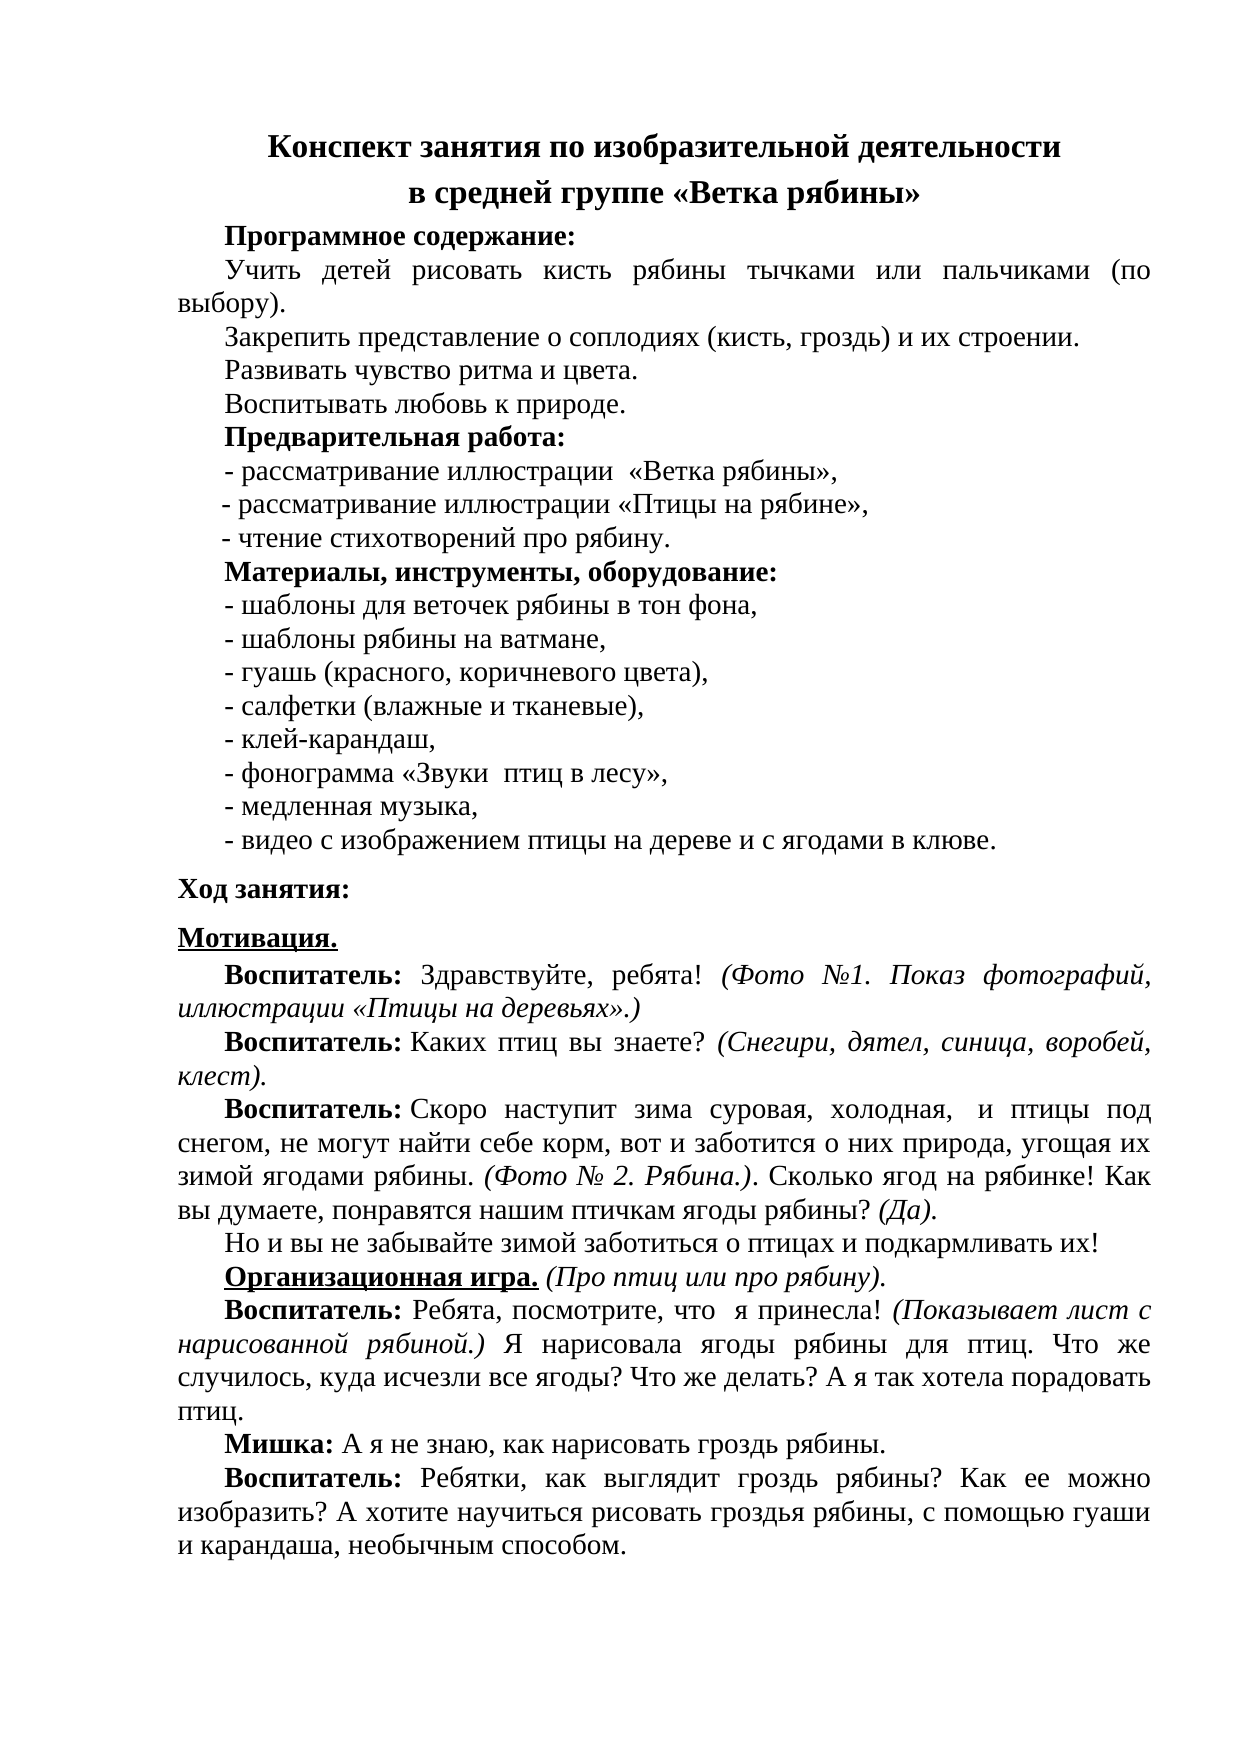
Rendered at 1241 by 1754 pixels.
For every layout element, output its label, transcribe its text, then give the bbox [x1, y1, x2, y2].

text в средней группе «Ветка рябины» [177, 172, 1152, 210]
text - клей-карандаш, [177, 721, 1152, 755]
text - чтение стихотворений про рябину. [177, 520, 1152, 554]
text Воспитатель: Скоро наступит зима суровая, холодная, и птицы под снегом, не могут найти себе корм, вот и заботится о них природа, угощая их зимой ягодами рябины. (Фото № 2. Рябина.). Сколько ягод на рябинке! Как вы думаете, понравятся нашим птичкам ягоды рябины? (Да). [177, 1091, 1152, 1225]
text - фонограмма «Звуки птиц в лесу», [177, 755, 1152, 788]
text - салфетки (влажные и тканевые), [177, 688, 1152, 721]
text Мотивация. [177, 920, 1152, 954]
text Но и вы не забывайте зимой заботиться о птицах и подкармливать их! [177, 1225, 1152, 1259]
text - рассматривание иллюстрации «Ветка рябины», [177, 453, 1152, 487]
text Закрепить представление о соплодиях (кисть, гроздь) и их строении. [177, 319, 1152, 352]
text Воспитатель: Каких птиц вы знаете? (Снегири, дятел, синица, воробей, клест). [177, 1024, 1152, 1091]
text Учить детей рисовать кисть рябины тычками или пальчиками (по выбору). [177, 252, 1152, 319]
text Материалы, инструменты, оборудование: [177, 554, 1152, 587]
text Развивать чувство ритма и цвета. [177, 352, 1152, 386]
text - рассматривание иллюстрации «Птицы на рябине», [177, 487, 1152, 520]
text Воспитатель: Ребята, посмотрите, что я принесла! (Показывает лист с нарисованной рябиной.) Я нарисовала ягоды рябины для птиц. Что же случилось, куда исчезли все ягоды? Что же делать? А я так хотела порадовать птиц. [177, 1292, 1152, 1427]
text Воспитатель: Здравствуйте, ребята! (Фото №1. Показ фотографий, иллюстрации «Птицы на деревьях».) [177, 957, 1152, 1024]
text Воспитатель: Ребятки, как выглядит гроздь рябины? Как ее можно изобразить? А хотите научиться рисовать гроздья рябины, с помощью гуаши и карандаша, необычным способом. [177, 1460, 1152, 1561]
text Предварительная работа: [177, 419, 1152, 453]
text - шаблоны для веточек рябины в тон фона, [177, 587, 1152, 621]
text Ход занятия: [177, 871, 1152, 905]
text Конспект занятия по изобразительной деятельности [177, 126, 1152, 164]
text - гуашь (красного, коричневого цвета), [177, 654, 1152, 688]
text Мишка: А я не знаю, как нарисовать гроздь рябины. [177, 1427, 1152, 1460]
text Программное содержание: [177, 218, 1152, 252]
text - видео с изображением птицы на дереве и с ягодами в клюве. [177, 822, 1152, 856]
text Организационная игра. (Про птиц или про рябину). [177, 1259, 1152, 1292]
text - медленная музыка, [177, 788, 1152, 822]
text Воспитывать любовь к природе. [177, 386, 1152, 419]
text - шаблоны рябины на ватмане, [177, 621, 1152, 654]
